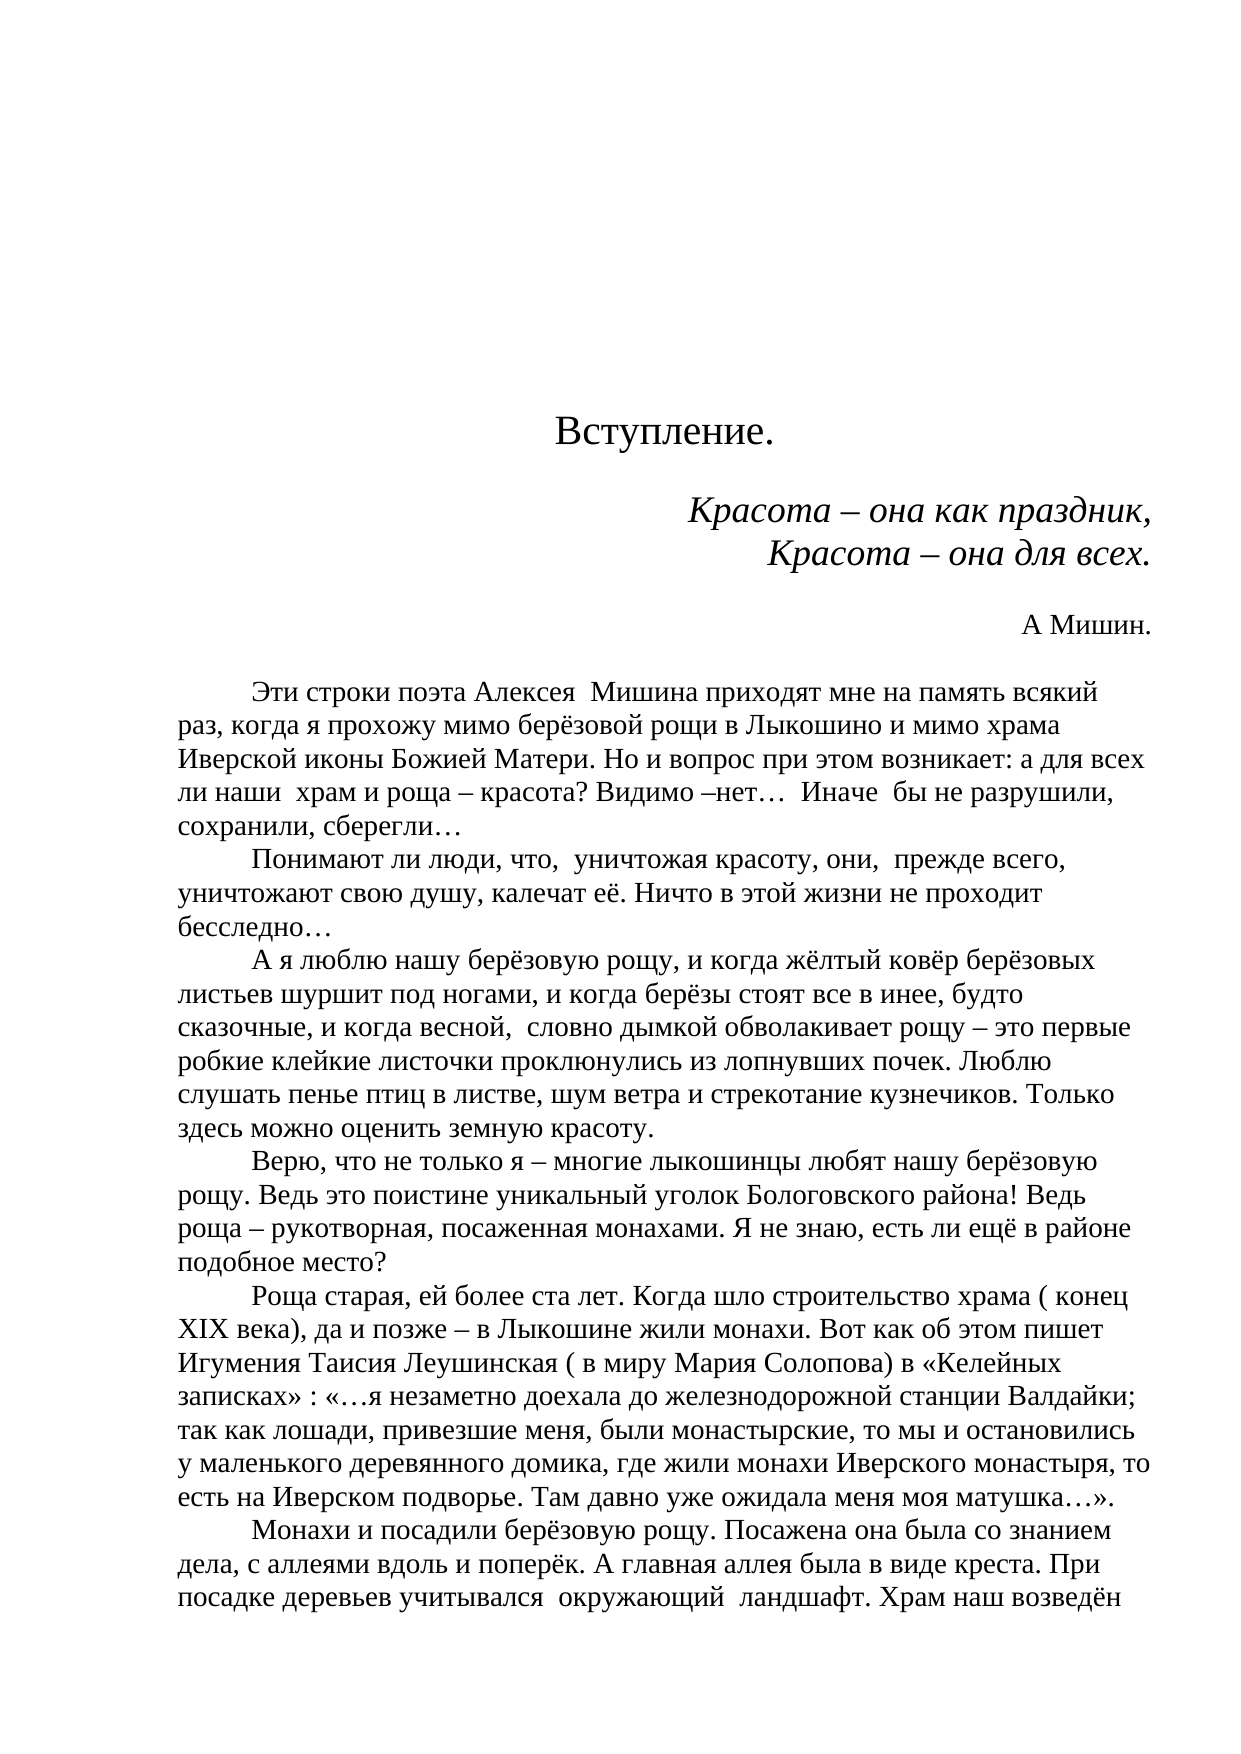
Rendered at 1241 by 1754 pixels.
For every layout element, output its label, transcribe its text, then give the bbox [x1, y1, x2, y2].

text Эти строки поэта Алексея Мишина приходят мне на память всякий раз, когда я прохожу мимо берёзовой рощи в Лыкошино и мимо храма Иверской иконы Божией Матери. Но и вопрос при этом возникает: а для всех ли наши храм и роща – красота? Видимо –нет… Иначе бы не разрушили, сохранили, сберегли… [177, 674, 1152, 842]
text Роща старая, ей более ста лет. Когда шло строительство храма ( конец XIX века), да и позже – в Лыкошине жили монахи. Вот как об этом пишет Игумения Таисия Леушинская ( в миру Мария Солопова) в «Келейных записках» : «…я незаметно доехала до железнодорожной станции Валдайки; так как лошади, привезшие меня, были монастырские, то мы и остановились у маленького деревянного домика, где жили монахи Иверского монастыря, то есть на Иверском подворье. Там давно уже ожидала меня моя матушка…». [177, 1278, 1152, 1512]
text Вступление. [177, 406, 1152, 453]
text Красота – она для всех. [177, 530, 1152, 573]
text Верю, что не только я – многие лыкошинцы любят нашу берёзовую рощу. Ведь это поистине уникальный уголок Бологовского района! Ведь роща – рукотворная, посаженная монахами. Я не знаю, есть ли ещё в районе подобное место? [177, 1143, 1152, 1278]
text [177, 1512, 1152, 1613]
text А Мишин. [177, 607, 1152, 640]
text Понимают ли люди, что, уничтожая красоту, они, прежде всего, уничтожают свою душу, калечат её. Ничто в этой жизни не проходит бесследно… [177, 842, 1152, 942]
text А я люблю нашу берёзовую рощу, и когда жёлтый ковёр берёзовых листьев шуршит под ногами, и когда берёзы стоят все в инее, будто сказочные, и когда весной, словно дымкой обволакивает рощу – это первые робкие клейкие листочки проклюнулись из лопнувших почек. Люблю слушать пенье птиц в листве, шум ветра и стрекотание кузнечиков. Только здесь можно оценить земную красоту. [177, 942, 1152, 1143]
text Красота – она как праздник, [177, 487, 1152, 530]
